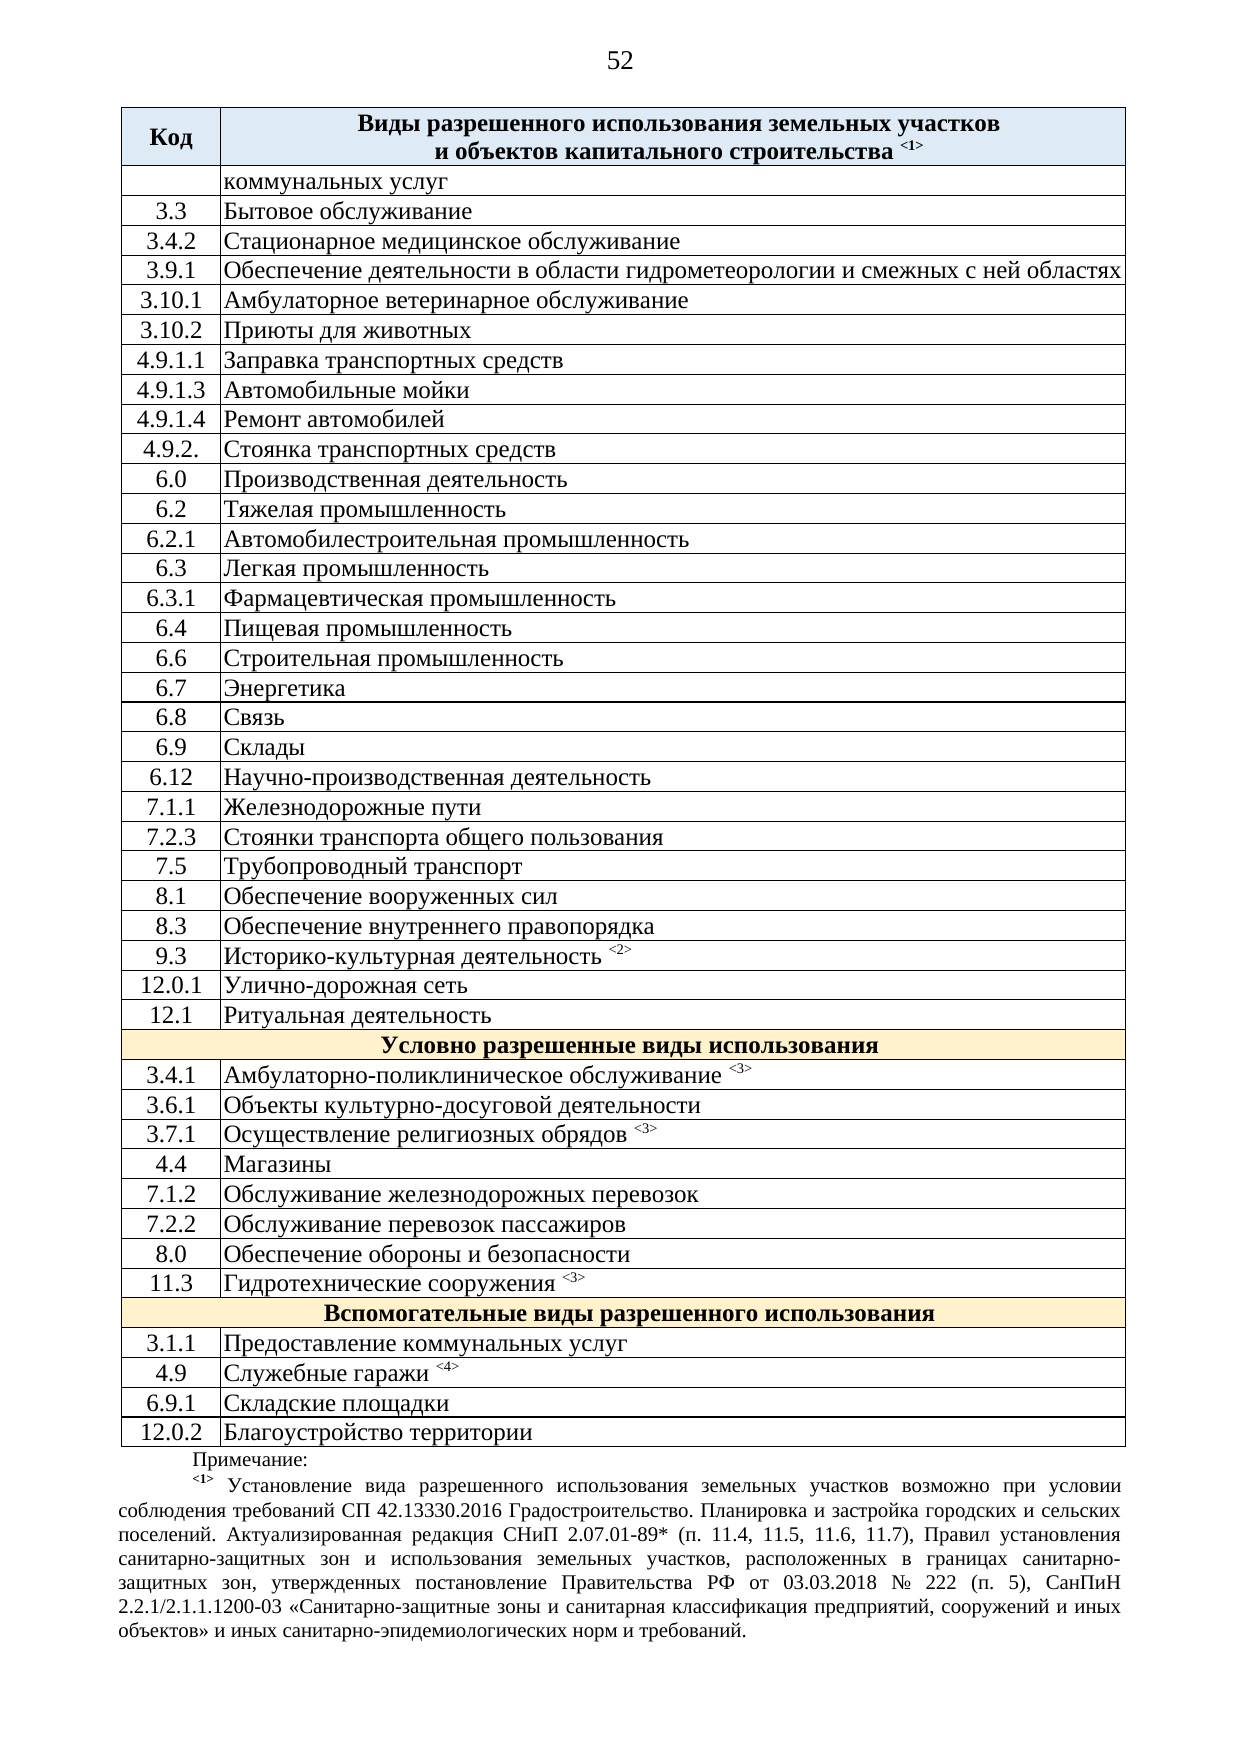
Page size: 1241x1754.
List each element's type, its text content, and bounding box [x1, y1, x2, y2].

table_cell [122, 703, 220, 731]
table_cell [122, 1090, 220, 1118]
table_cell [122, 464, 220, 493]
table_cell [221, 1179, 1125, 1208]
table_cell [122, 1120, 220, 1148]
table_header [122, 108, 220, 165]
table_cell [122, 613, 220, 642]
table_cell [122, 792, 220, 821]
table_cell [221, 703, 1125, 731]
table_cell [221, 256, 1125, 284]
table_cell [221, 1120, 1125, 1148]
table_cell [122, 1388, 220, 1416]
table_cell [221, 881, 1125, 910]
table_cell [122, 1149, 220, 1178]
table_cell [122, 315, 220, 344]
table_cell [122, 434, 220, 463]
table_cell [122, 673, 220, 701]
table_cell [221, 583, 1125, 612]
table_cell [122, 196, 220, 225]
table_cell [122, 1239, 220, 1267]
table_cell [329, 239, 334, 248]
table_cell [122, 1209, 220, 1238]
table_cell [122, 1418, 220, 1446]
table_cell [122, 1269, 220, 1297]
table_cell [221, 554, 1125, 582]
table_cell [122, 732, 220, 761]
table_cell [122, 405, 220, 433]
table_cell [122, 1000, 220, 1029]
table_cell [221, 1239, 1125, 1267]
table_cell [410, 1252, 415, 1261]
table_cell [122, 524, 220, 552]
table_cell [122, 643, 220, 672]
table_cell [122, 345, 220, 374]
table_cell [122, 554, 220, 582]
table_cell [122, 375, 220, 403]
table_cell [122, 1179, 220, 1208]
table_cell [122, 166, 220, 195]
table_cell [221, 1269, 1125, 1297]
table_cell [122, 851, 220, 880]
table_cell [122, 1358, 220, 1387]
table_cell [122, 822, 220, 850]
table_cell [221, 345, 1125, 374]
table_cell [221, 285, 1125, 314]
text Примечание: [118, 1447, 1122, 1471]
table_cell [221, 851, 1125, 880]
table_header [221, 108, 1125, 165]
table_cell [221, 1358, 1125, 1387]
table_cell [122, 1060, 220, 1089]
text <1> Установление вида разрешенного использования земельных участков возможно при условии соблюдения требований СП 42.13330.2016 Градостроительство. Планировка и застройка городских и сельских поселений. Актуализированная редакция СНиП 2.07.01-89* (п. 11.4, 11.5, 11.6, 11.7), Правил установления санитарно-защитных зон и использования земельных участков, расположенных в границах санитарно-защитных зон, утвержденных постановление Правительства РФ от 03.03.2018 № 222 (п. 5), СанПиН 2.2.1/2.1.1.1200-03 «Санитарно-защитные зоны и санитарная классификация предприятий, сооружений и иных объектов» и иных санитарно-эпидемиологических норм и требований. [118, 1471, 1122, 1642]
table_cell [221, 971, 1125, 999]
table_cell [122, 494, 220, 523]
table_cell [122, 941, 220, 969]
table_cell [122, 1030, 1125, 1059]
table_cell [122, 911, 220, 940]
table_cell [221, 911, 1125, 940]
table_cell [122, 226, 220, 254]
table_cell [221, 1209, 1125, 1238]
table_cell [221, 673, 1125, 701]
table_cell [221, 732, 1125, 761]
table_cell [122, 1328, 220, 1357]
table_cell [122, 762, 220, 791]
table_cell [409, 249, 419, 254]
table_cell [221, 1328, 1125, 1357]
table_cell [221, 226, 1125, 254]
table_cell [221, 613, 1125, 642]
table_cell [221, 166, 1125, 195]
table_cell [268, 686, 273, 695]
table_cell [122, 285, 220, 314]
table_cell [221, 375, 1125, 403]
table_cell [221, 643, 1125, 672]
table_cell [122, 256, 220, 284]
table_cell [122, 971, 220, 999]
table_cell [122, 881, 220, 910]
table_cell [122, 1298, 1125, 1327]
